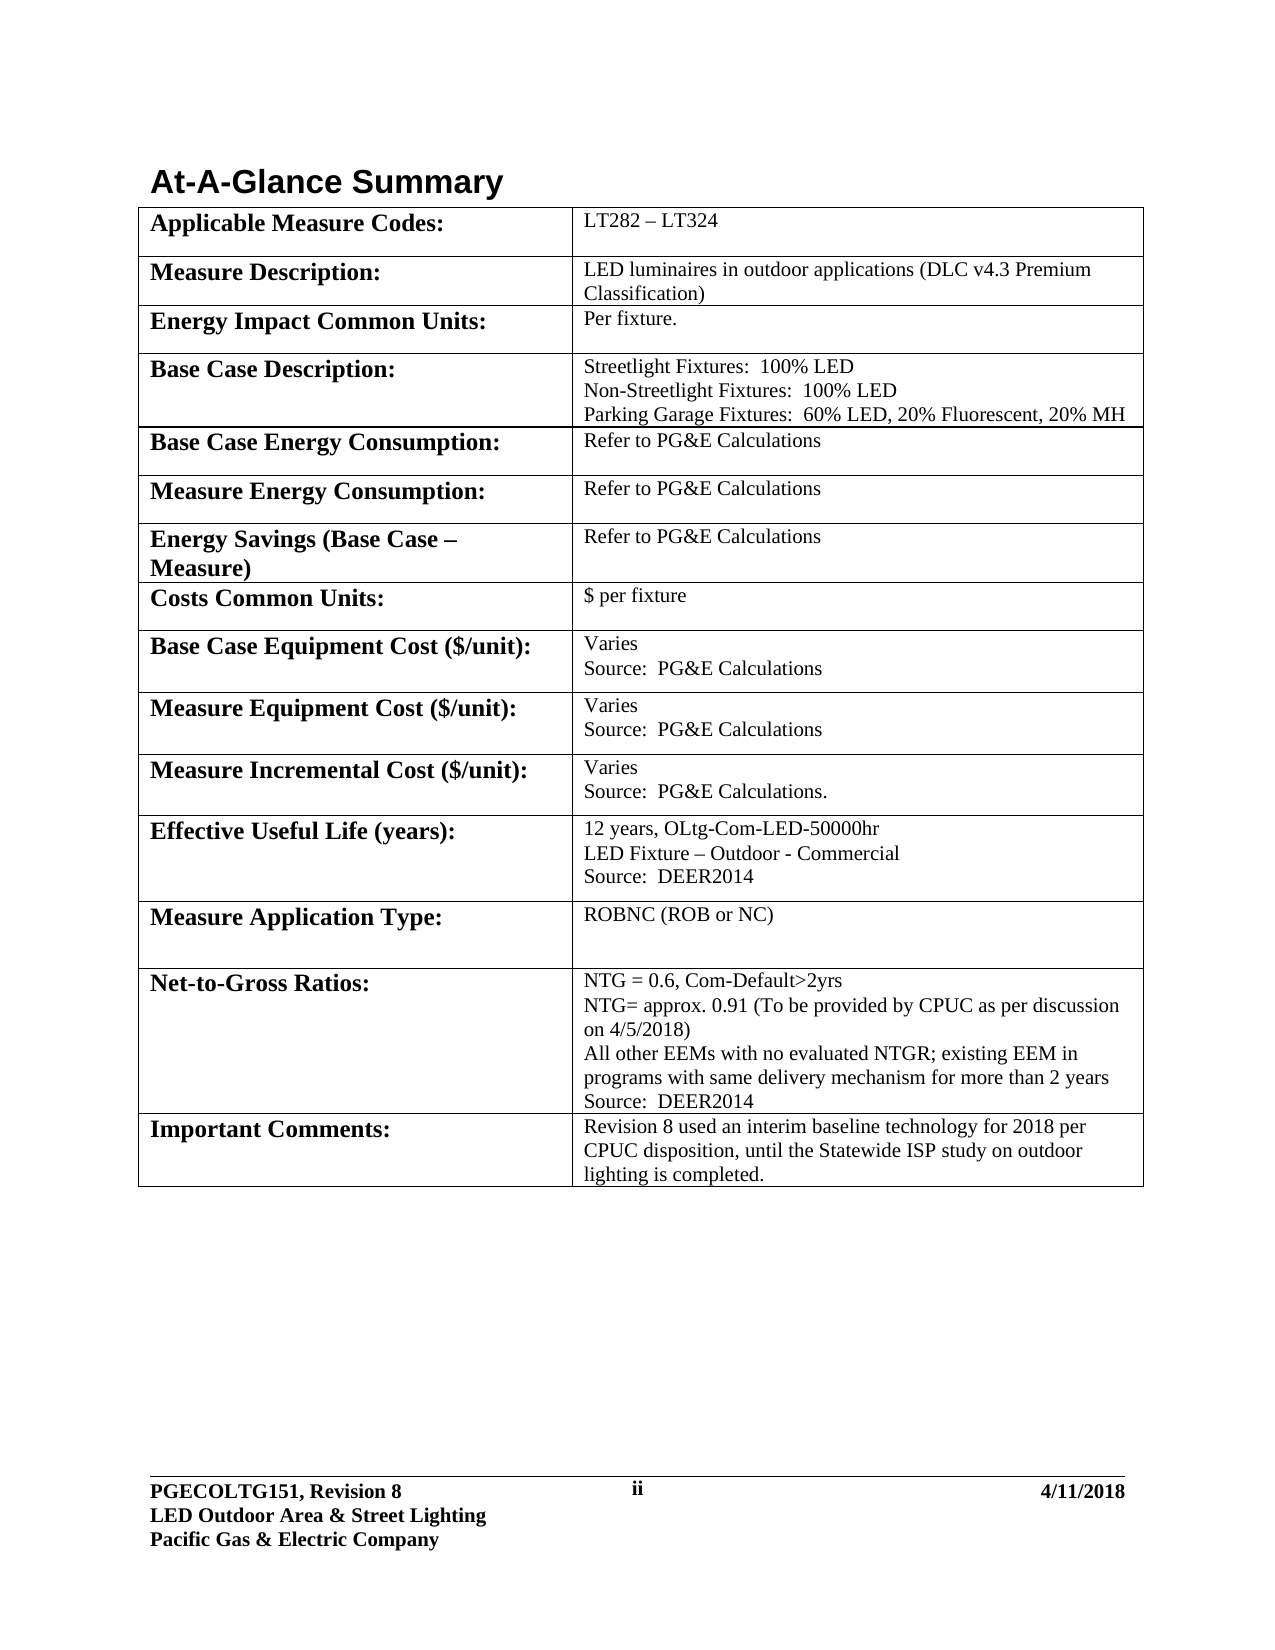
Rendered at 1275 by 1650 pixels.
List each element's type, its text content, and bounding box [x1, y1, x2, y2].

table_cell Measure Incremental Cost ($/unit): [139, 755, 572, 815]
table_cell Measure Application Type: [139, 902, 572, 967]
table_cell Varies Source: PG&E Calculations [573, 693, 1143, 754]
table_cell Base Case Description: [139, 354, 572, 426]
table_cell LED luminaires in outdoor applications (DLC v4.3 Premium Classification) [573, 257, 1143, 305]
table_cell Revision 8 used an interim baseline technology for 2018 per CPUC disposition, until the Statewide ISP study on outdoor lighting is completed. [573, 1114, 1143, 1186]
table_cell Varies Source: PG&E Calculations. [573, 755, 1143, 815]
table_cell Energy Impact Common Units: [139, 306, 572, 353]
table_cell Costs Common Units: [139, 583, 572, 630]
table_cell Energy Savings (Base Case – Measure) [139, 524, 572, 582]
table_cell Streetlight Fixtures: 100% LED Non-Streetlight Fixtures: 100% LED Parking Garage Fixtures: 60% LED, 20% Fluorescent, 20% MH [573, 354, 1143, 426]
table_cell $ per fixture [573, 583, 1143, 630]
table_cell Refer to PG&E Calculations [573, 428, 1143, 475]
table_header Applicable Measure Codes: [139, 208, 572, 256]
table_cell Measure Equipment Cost ($/unit): [139, 693, 572, 754]
table_cell Measure Description: [139, 257, 572, 305]
table_cell NTG = 0.6, Com-Default>2yrs NTG= approx. 0.91 (To be provided by CPUC as per discussion on 4/5/2018) All other EEMs with no evaluated NTGR; existing EEM in programs with same delivery mechanism for more than 2 years Source: DEER2014 [573, 969, 1143, 1113]
table_cell Per fixture. [573, 306, 1143, 353]
table_cell Base Case Equipment Cost ($/unit): [139, 631, 572, 692]
table_cell Refer to PG&E Calculations [573, 476, 1143, 523]
table_cell Varies Source: PG&E Calculations [573, 631, 1143, 692]
table_cell Important Comments: [139, 1114, 572, 1186]
table_header LT282 – LT324 [573, 208, 1143, 256]
table_cell 12 years, OLtg-Com-LED-50000hr LED Fixture – Outdoor - Commercial Source: DEER2014 [573, 816, 1143, 901]
table_cell Measure Energy Consumption: [139, 476, 572, 523]
table_cell ROBNC (ROB or NC) [573, 902, 1143, 967]
table_cell Base Case Energy Consumption: [139, 428, 572, 475]
table_cell Net-to-Gross Ratios: [139, 969, 572, 1113]
subtitle At-A-Glance Summary [150, 162, 1125, 201]
table_cell Refer to PG&E Calculations [573, 524, 1143, 582]
table_cell Effective Useful Life (years): [139, 816, 572, 901]
